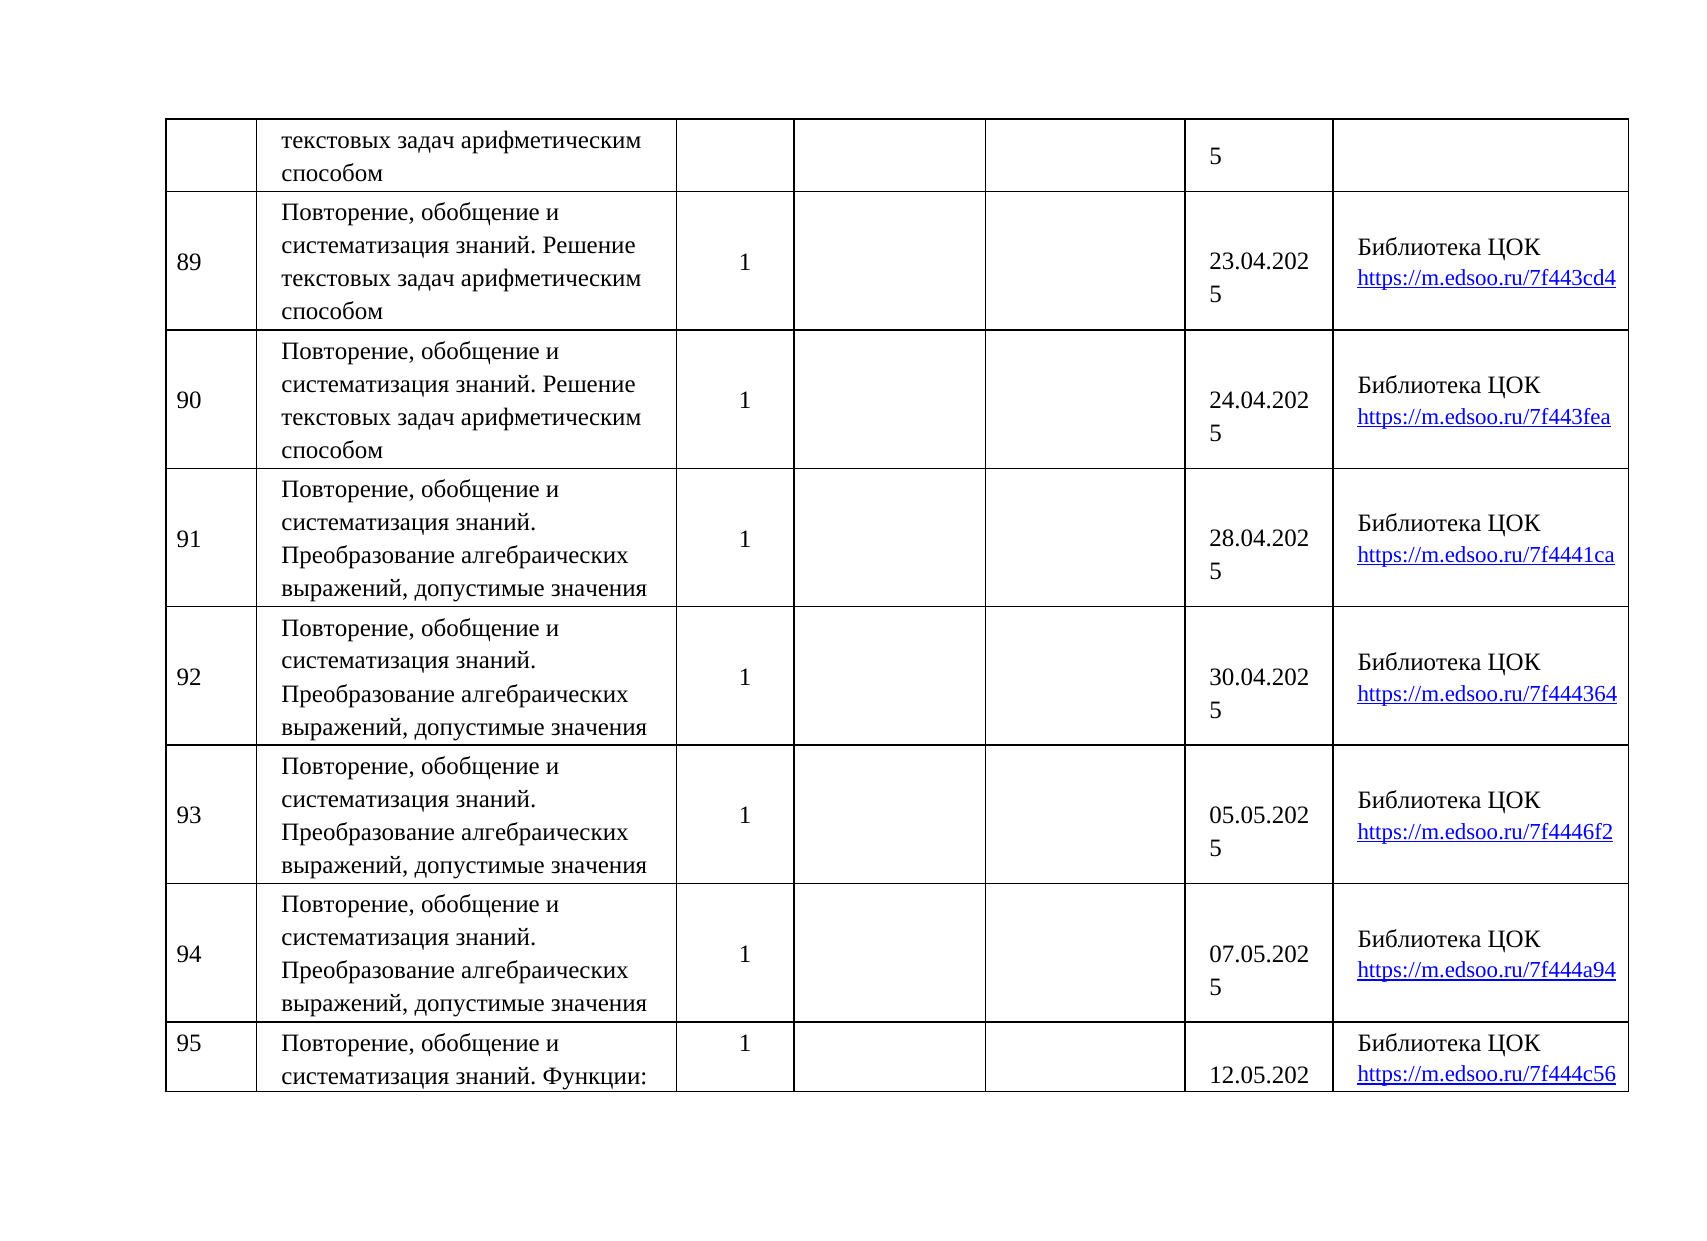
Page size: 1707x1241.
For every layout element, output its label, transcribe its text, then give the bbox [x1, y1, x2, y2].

table_cell Повторение, обобщение и систематизация знаний. Преобразование алгебраических выражений, допустимые значения [257, 469, 676, 606]
table_cell Библиотека ЦОК https://m.edsoo.ru/7f4441ca [1334, 469, 1628, 606]
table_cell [1334, 1023, 1628, 1091]
table_cell 1 [677, 1023, 793, 1091]
table_cell 95 [167, 1023, 256, 1091]
table_cell Повторение, обобщение и систематизация знаний. Решение текстовых задач арифметическим способом [257, 331, 676, 467]
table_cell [257, 1023, 676, 1091]
table_cell [795, 192, 985, 329]
table_cell [986, 192, 1184, 329]
table_cell 24.04.2025 [1186, 331, 1332, 467]
table_cell Библиотека ЦОК https://m.edsoo.ru/7f444a94 [1334, 884, 1628, 1021]
table_cell [795, 884, 985, 1021]
table_cell [986, 1023, 1184, 1091]
table_cell Библиотека ЦОК https://m.edsoo.ru/7f4446f2 [1334, 746, 1628, 883]
table_cell 89 [167, 192, 256, 329]
table_cell 88 [167, 120, 256, 191]
table_cell 07.05.2025 [1186, 884, 1332, 1021]
table_cell Повторение, обобщение и систематизация знаний. Преобразование алгебраических выражений, допустимые значения [257, 746, 676, 883]
table_cell 1 [677, 120, 793, 191]
table_cell [795, 331, 985, 467]
table_cell 30.04.2025 [1186, 607, 1332, 744]
table_cell 23.04.2025 [1186, 192, 1332, 329]
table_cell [257, 120, 676, 191]
table_cell [795, 607, 985, 744]
table_cell 1 [677, 884, 793, 1021]
table_cell [986, 331, 1184, 467]
table_cell 94 [167, 884, 256, 1021]
table_cell 91 [167, 469, 256, 606]
table_cell 1 [677, 746, 793, 883]
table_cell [257, 192, 676, 329]
table_cell [986, 469, 1184, 606]
table_cell 21.04.2025 [1186, 120, 1332, 191]
table_cell Повторение, обобщение и систематизация знаний. Преобразование алгебраических выражений, допустимые значения [257, 884, 676, 1021]
table_cell [795, 120, 985, 191]
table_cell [1334, 120, 1628, 191]
table_cell [986, 746, 1184, 883]
table_cell 90 [167, 331, 256, 467]
table_cell 92 [167, 607, 256, 744]
table_cell 05.05.2025 [1186, 746, 1332, 883]
table_cell [795, 1023, 985, 1091]
table_cell 28.04.2025 [1186, 469, 1332, 606]
table_cell 1 [677, 192, 793, 329]
table_cell Библиотека ЦОК https://m.edsoo.ru/7f443fea [1334, 331, 1628, 467]
table_cell [986, 884, 1184, 1021]
table_cell Повторение, обобщение и систематизация знаний. Преобразование алгебраических выражений, допустимые значения [257, 607, 676, 744]
table_cell [795, 469, 985, 606]
table_cell Библиотека ЦОК https://m.edsoo.ru/7f443cd4 [1334, 192, 1628, 329]
table_cell [986, 120, 1184, 191]
table_cell 1 [677, 469, 793, 606]
table_cell 1 [677, 331, 793, 467]
table_cell [986, 607, 1184, 744]
table_cell 1 [677, 607, 793, 744]
table_cell Библиотека ЦОК https://m.edsoo.ru/7f444364 [1334, 607, 1628, 744]
table_cell [795, 746, 985, 883]
table_cell 93 [167, 746, 256, 883]
table_cell 12.05.2025 [1186, 1023, 1332, 1091]
